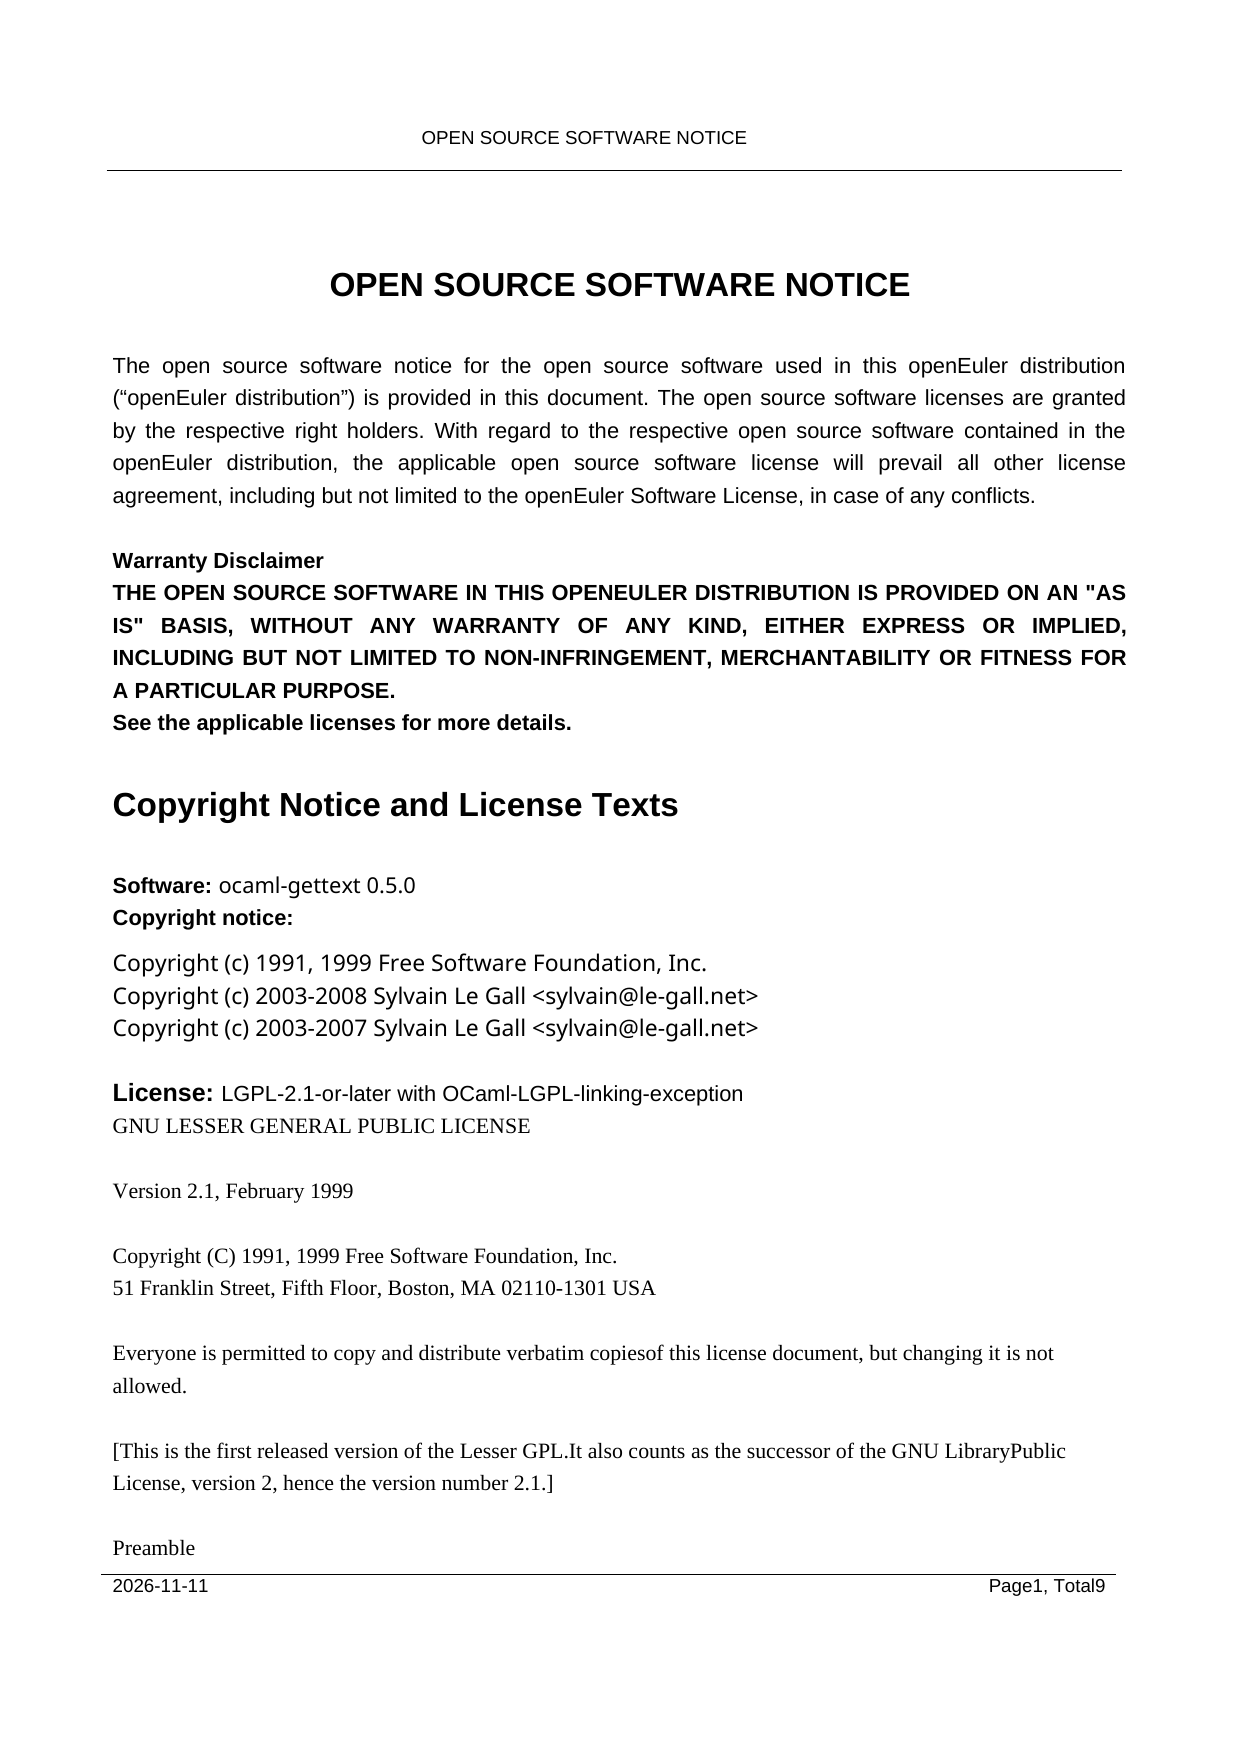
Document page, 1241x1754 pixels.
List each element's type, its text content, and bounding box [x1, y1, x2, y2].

text Copyright (c) 1991, 1999 Free Software Foundation, Inc. Copyright (c) 2003-2008 Sylvain Le Gall <sylvain@le-gall.net> Copyright (c) 2003-2007 Sylvain Le Gall <sylvain@le-gall.net> [112, 947, 1128, 1077]
title Software: ocaml-gettext 0.5.0 [112, 869, 1128, 901]
text Copyright (C) 1991, 1999 Free Software Foundation, Inc. [112, 1239, 1128, 1272]
text Copyright notice: [112, 901, 1128, 934]
text 51 Franklin Street, Fifth Floor, Boston, MA 02110-1301 USA [112, 1272, 1128, 1304]
text The open source software notice for the open source software used in this openEuler distribution (“openEuler distribution”) is provided in this document. The open source software licenses are granted by the respective right holders. With regard to the respective open source software contained in the openEuler distribution, the applicable open source software license will prevail all other license agreement, including but not limited to the openEuler Software License, in case of any conflicts. [112, 349, 1128, 511]
text Everyone is permitted to copy and distribute verbatim copiesof this license document, but changing it is not allowed. [112, 1337, 1128, 1402]
text Preamble [112, 1532, 1128, 1564]
text Copyright Notice and License Texts [112, 771, 1128, 836]
text [This is the first released version of the Lesser GPL.It also counts as the successor of the GNU LibraryPublic License, version 2, hence the version number 2.1.] [112, 1434, 1128, 1499]
text Version 2.1, February 1999 [112, 1174, 1128, 1207]
text GNU LESSER GENERAL PUBLIC LICENSE [112, 1109, 1128, 1142]
text OPEN SOURCE SOFTWARE NOTICE [112, 251, 1128, 316]
text THE OPEN SOURCE SOFTWARE IN THIS OPENEULER DISTRIBUTION IS PROVIDED ON AN "AS IS" BASIS, WITHOUT ANY WARRANTY OF ANY KIND, EITHER EXPRESS OR IMPLIED, INCLUDING BUT NOT LIMITED TO NON-INFRINGEMENT, MERCHANTABILITY OR FITNESS FOR A PARTICULAR PURPOSE. See the applicable licenses for more details. [112, 576, 1128, 739]
text Warranty Disclaimer [112, 544, 1128, 576]
text License: LGPL-2.1-or-later with OCaml-LGPL-linking-exception [112, 1077, 1128, 1109]
